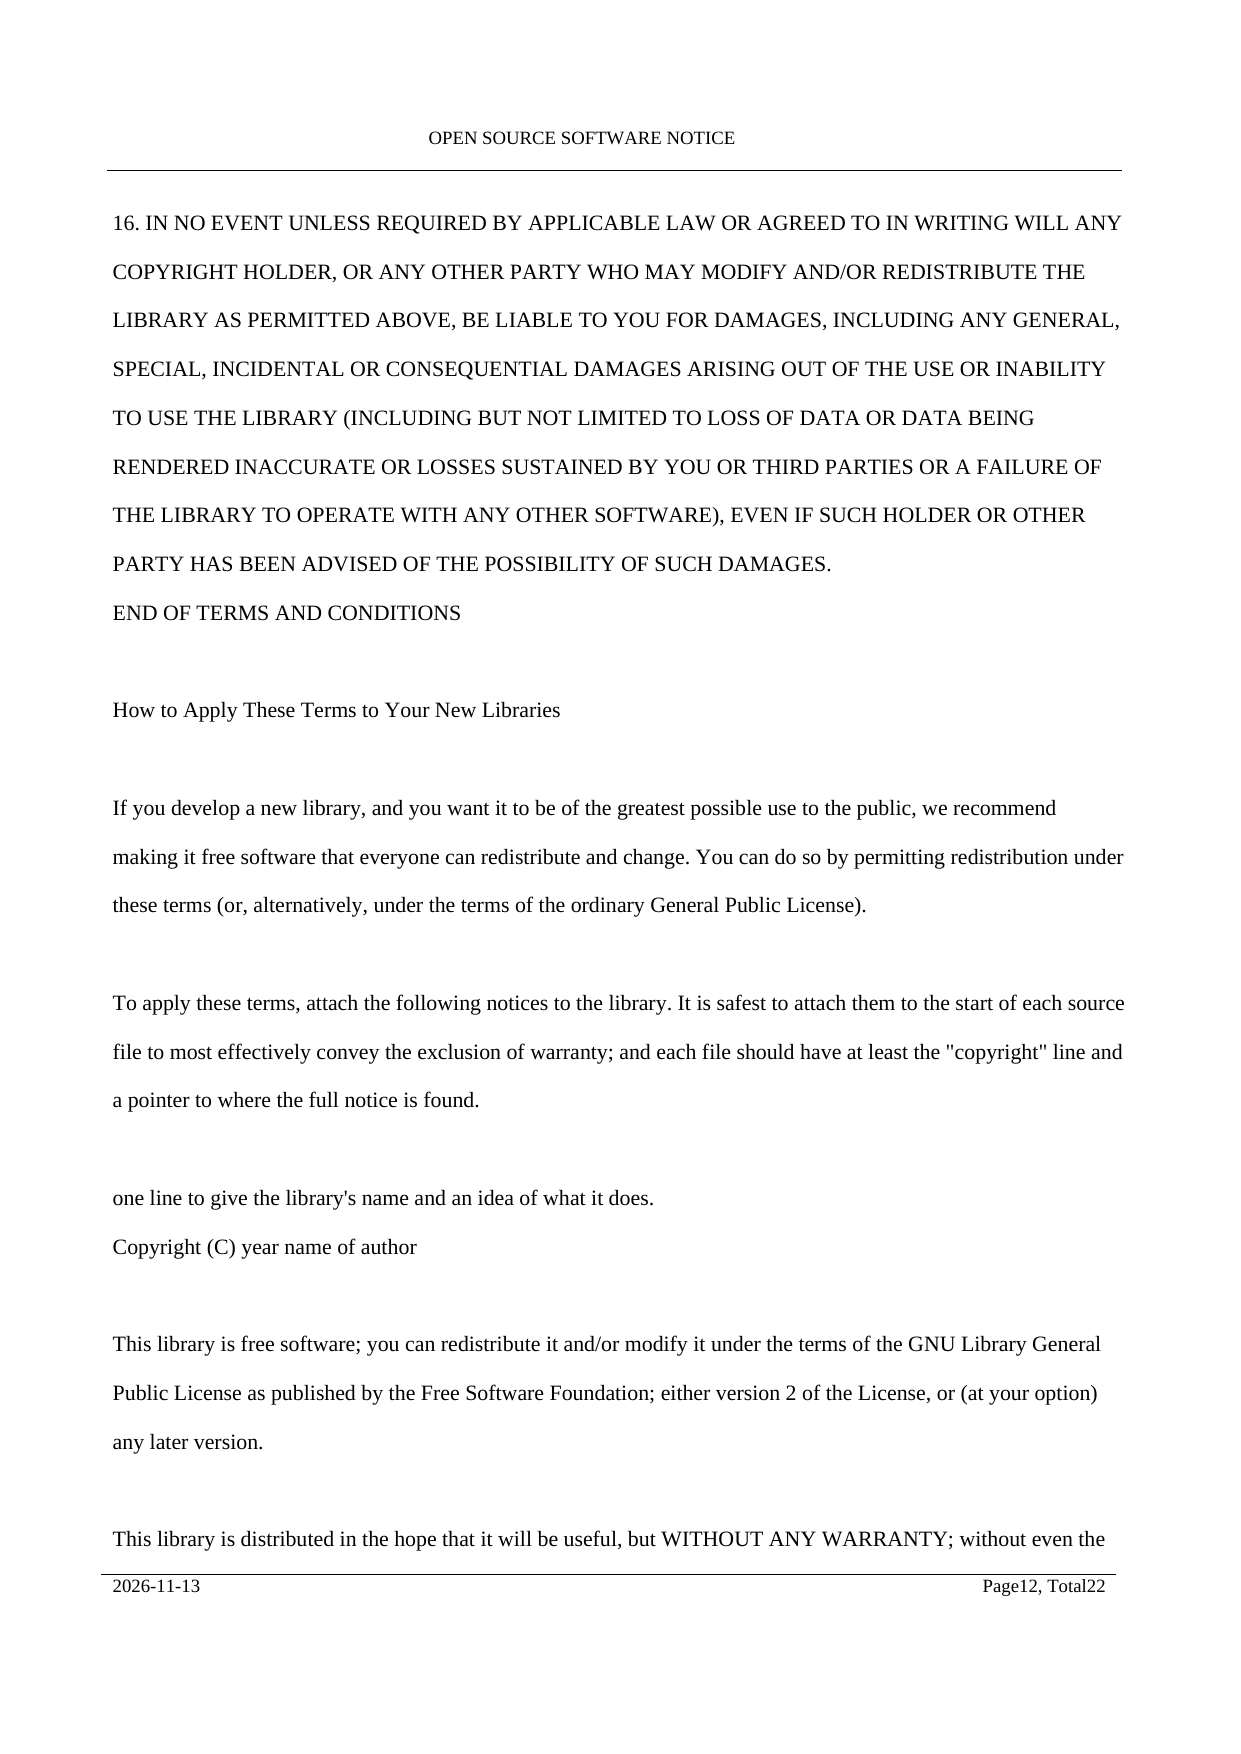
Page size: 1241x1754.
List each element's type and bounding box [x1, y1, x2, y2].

text [112, 206, 1128, 1555]
